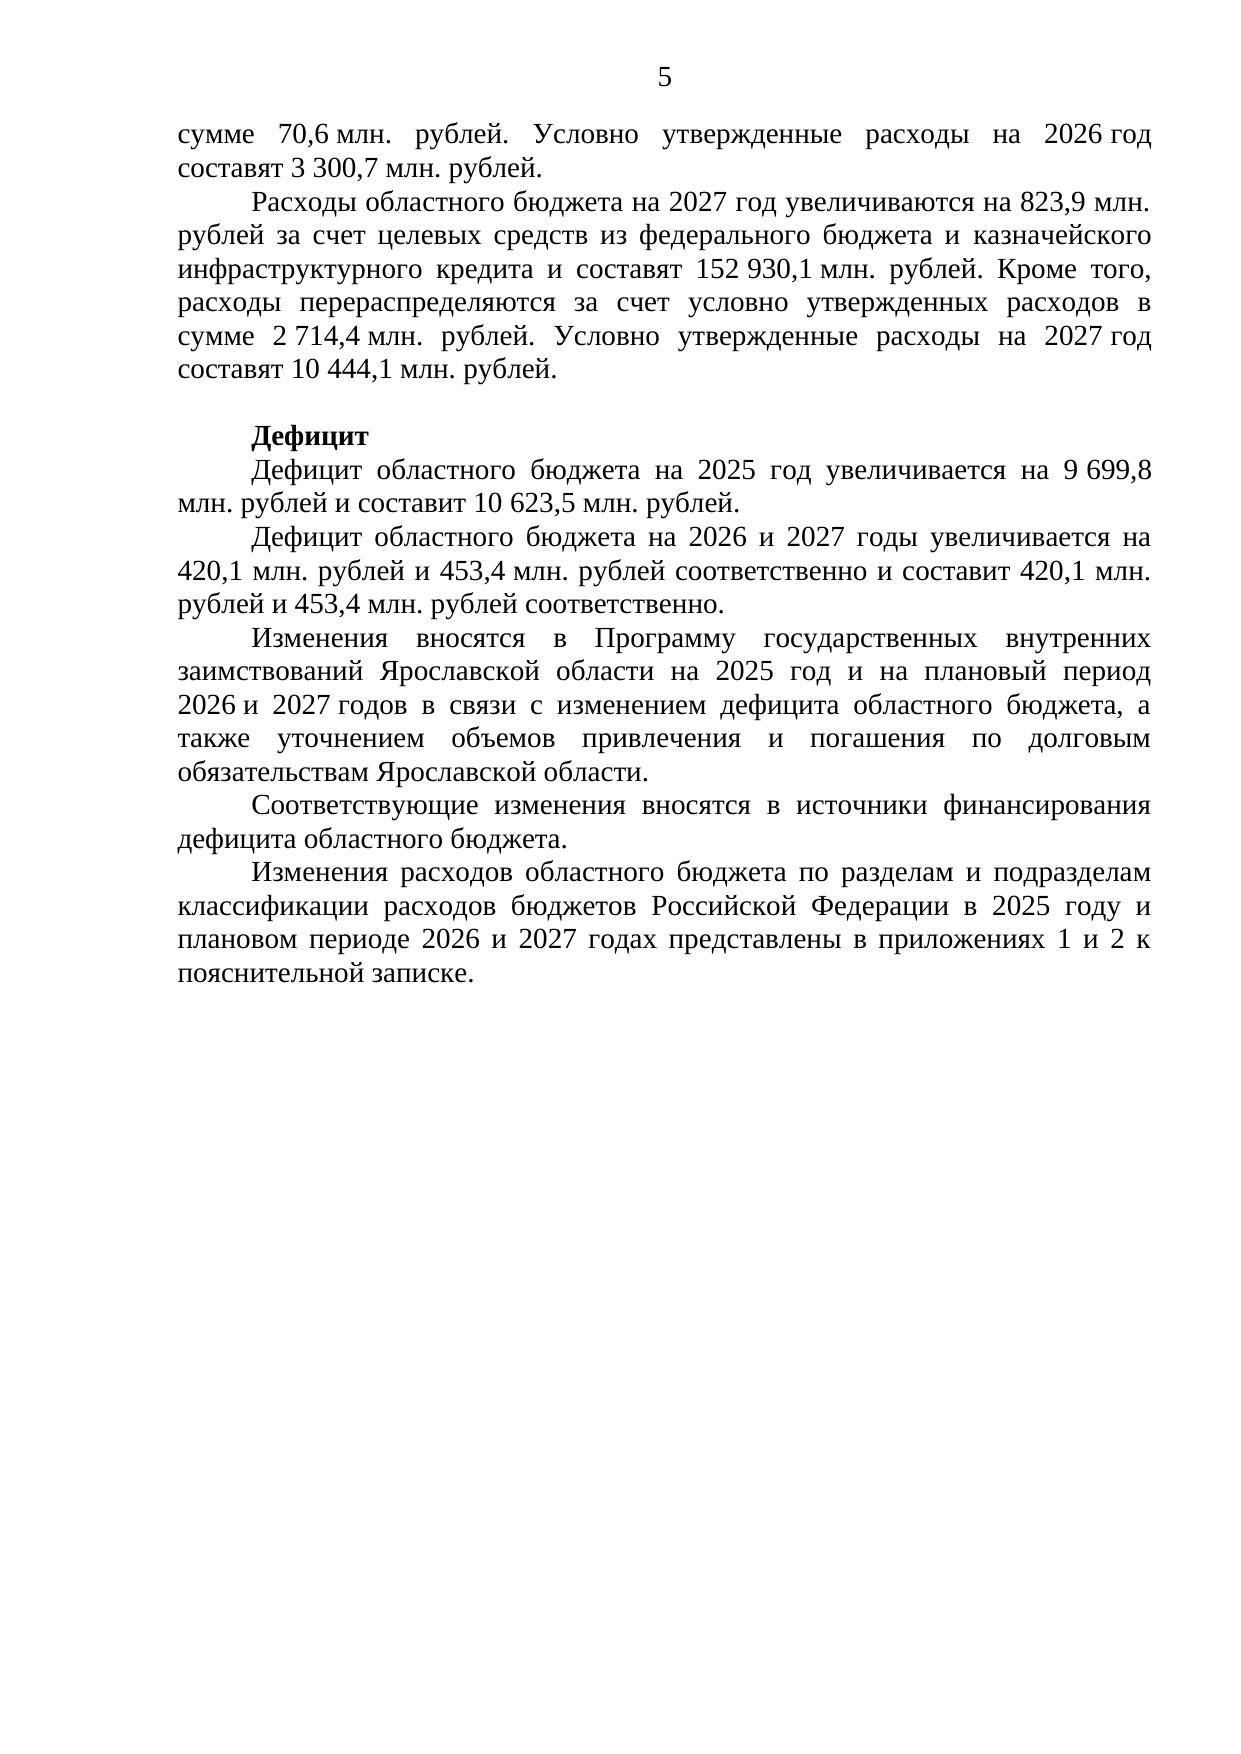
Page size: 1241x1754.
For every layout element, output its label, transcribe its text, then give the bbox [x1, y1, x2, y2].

text Дефицит [177, 418, 1152, 452]
text Дефицит областного бюджета на 2026 и 2027 годы увеличивается на 420,1 млн. рублей и 453,4 млн. рублей соответственно и составит 420,1 млн. рублей и 453,4 млн. рублей соответственно. [177, 519, 1152, 620]
text Дефицит областного бюджета на 2025 год увеличивается на 9 699,8 млн. рублей и составит 10 623,5 млн. рублей. [177, 452, 1152, 519]
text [177, 117, 1152, 184]
text Изменения вносятся в Программу государственных внутренних заимствований Ярославской области на 2025 год и на плановый период 2026 и 2027 годов в связи с изменением дефицита областного бюджета, а также уточнением объемов привлечения и погашения по долговым обязательствам Ярославской области. [177, 620, 1152, 787]
text Соответствующие изменения вносятся в источники финансирования дефицита областного бюджета. [177, 787, 1152, 854]
text Изменения расходов областного бюджета по разделам и подразделам классификации расходов бюджетов Российской Федерации в 2025 году и плановом периоде 2026 и 2027 годах представлены в приложениях 1 и 2 к пояснительной записке. [177, 854, 1152, 989]
text Расходы областного бюджета на 2027 год увеличиваются на 823,9 млн. рублей за счет целевых средств из федерального бюджета и казначейского инфраструктурного кредита и составят 152 930,1 млн. рублей. Кроме того, расходы перераспределяются за счет условно утвержденных расходов в сумме 2 714,4 млн. рублей. Условно утвержденные расходы на 2027 год составят 10 444,1 млн. рублей. [177, 184, 1152, 385]
